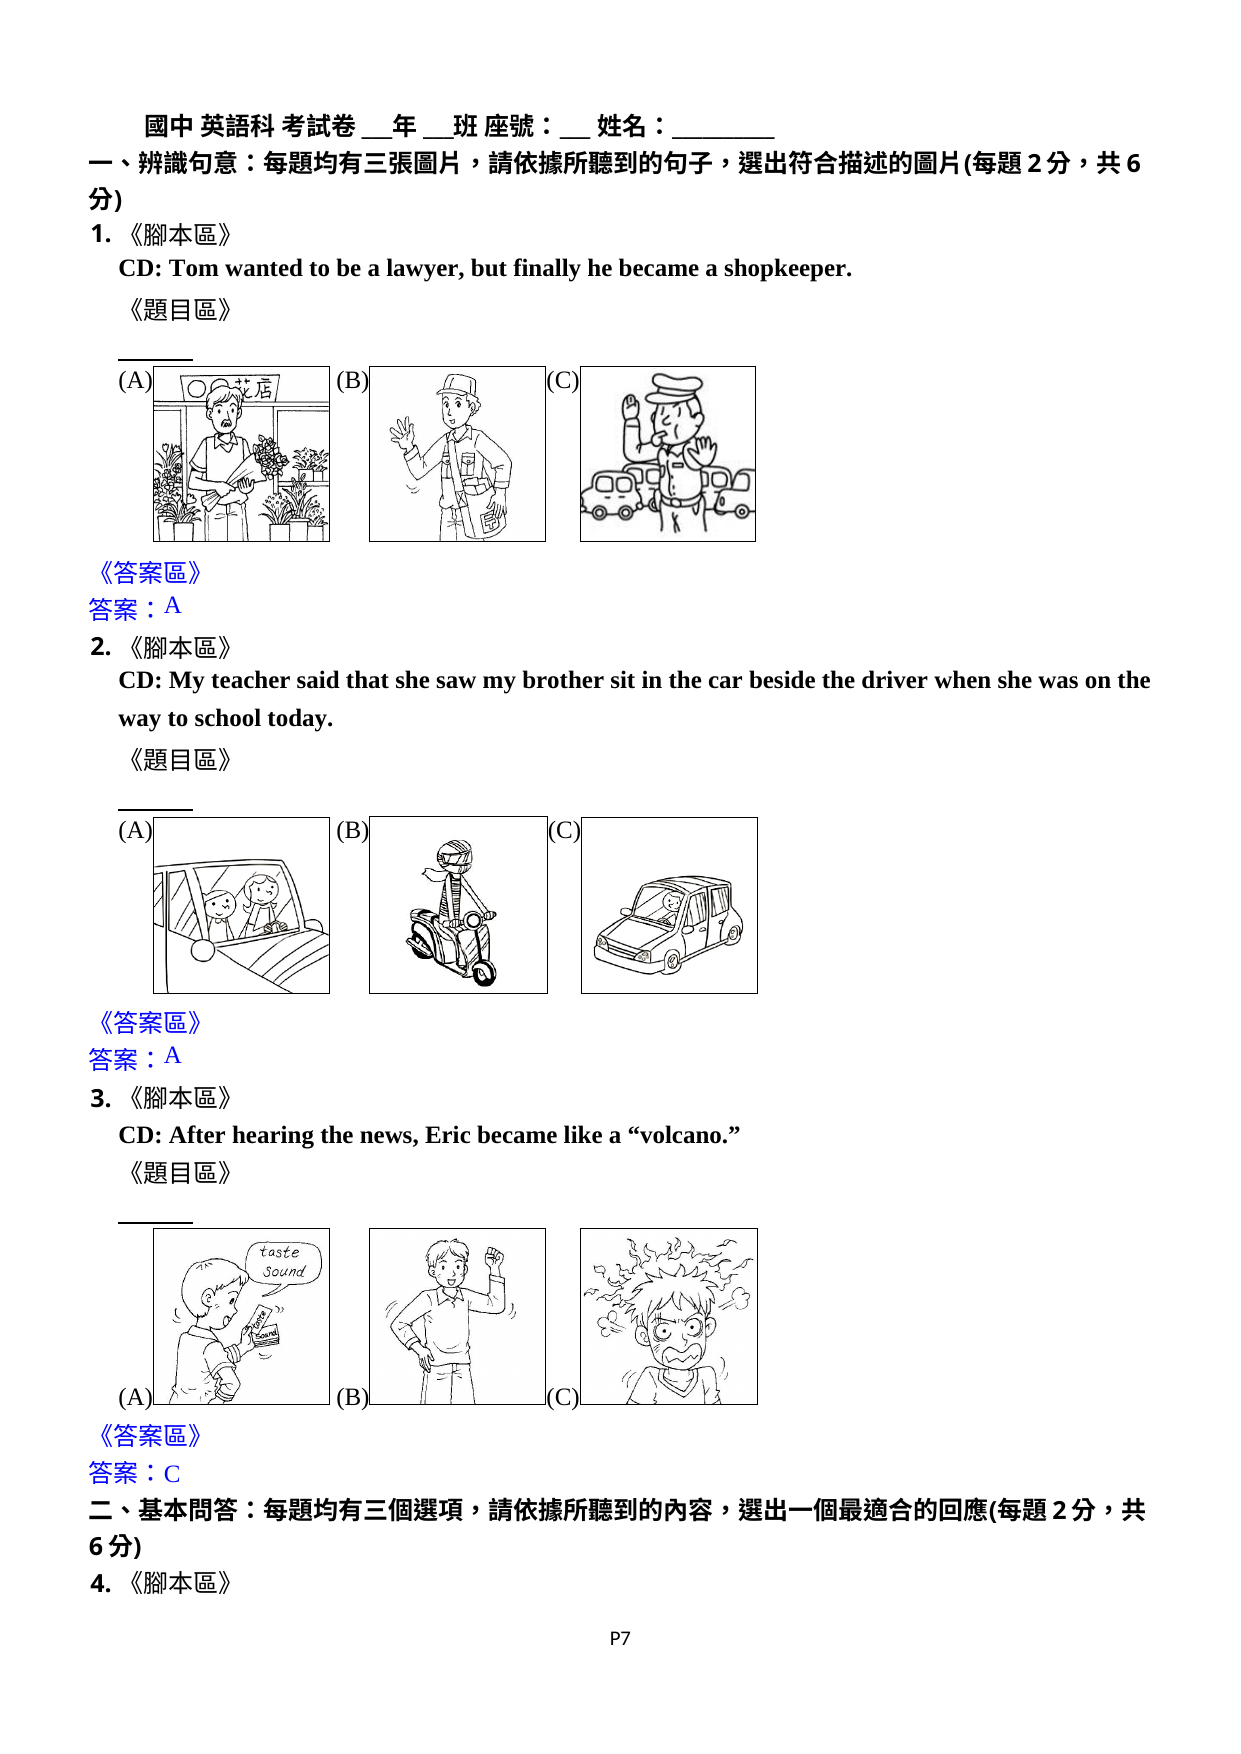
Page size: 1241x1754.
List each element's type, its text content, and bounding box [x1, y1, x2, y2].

text 《答案區》 答案：A [89, 1003, 1152, 1078]
picture [370, 367, 545, 541]
text 二、基本問答：每題均有三個選項，請依據所聽到的內容，選出一個最適合的回應(每題2分，共6分) [89, 1491, 1152, 1563]
text 國中 英語科 考試卷 ___年 ___班 座號：___ 姓名：__________ [89, 107, 1152, 143]
picture [154, 1229, 329, 1404]
picture [154, 367, 329, 541]
text 《答案區》 答案：C [89, 1416, 1152, 1491]
text 《答案區》 答案：A [89, 553, 1152, 628]
text 一、辨識句意：每題均有三張圖片，請依據所聽到的句子，選出符合描述的圖片(每題2分，共6分) [89, 143, 1152, 216]
picture [581, 1229, 757, 1404]
picture [370, 1229, 545, 1404]
list 《腳本區》 CD: My teacher said that she saw my brother sit in the car beside the driver when she was on the way to school today. 《題目區》 (A) (B)(C) [118, 628, 1152, 1003]
picture [581, 367, 755, 541]
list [118, 1563, 1152, 1601]
